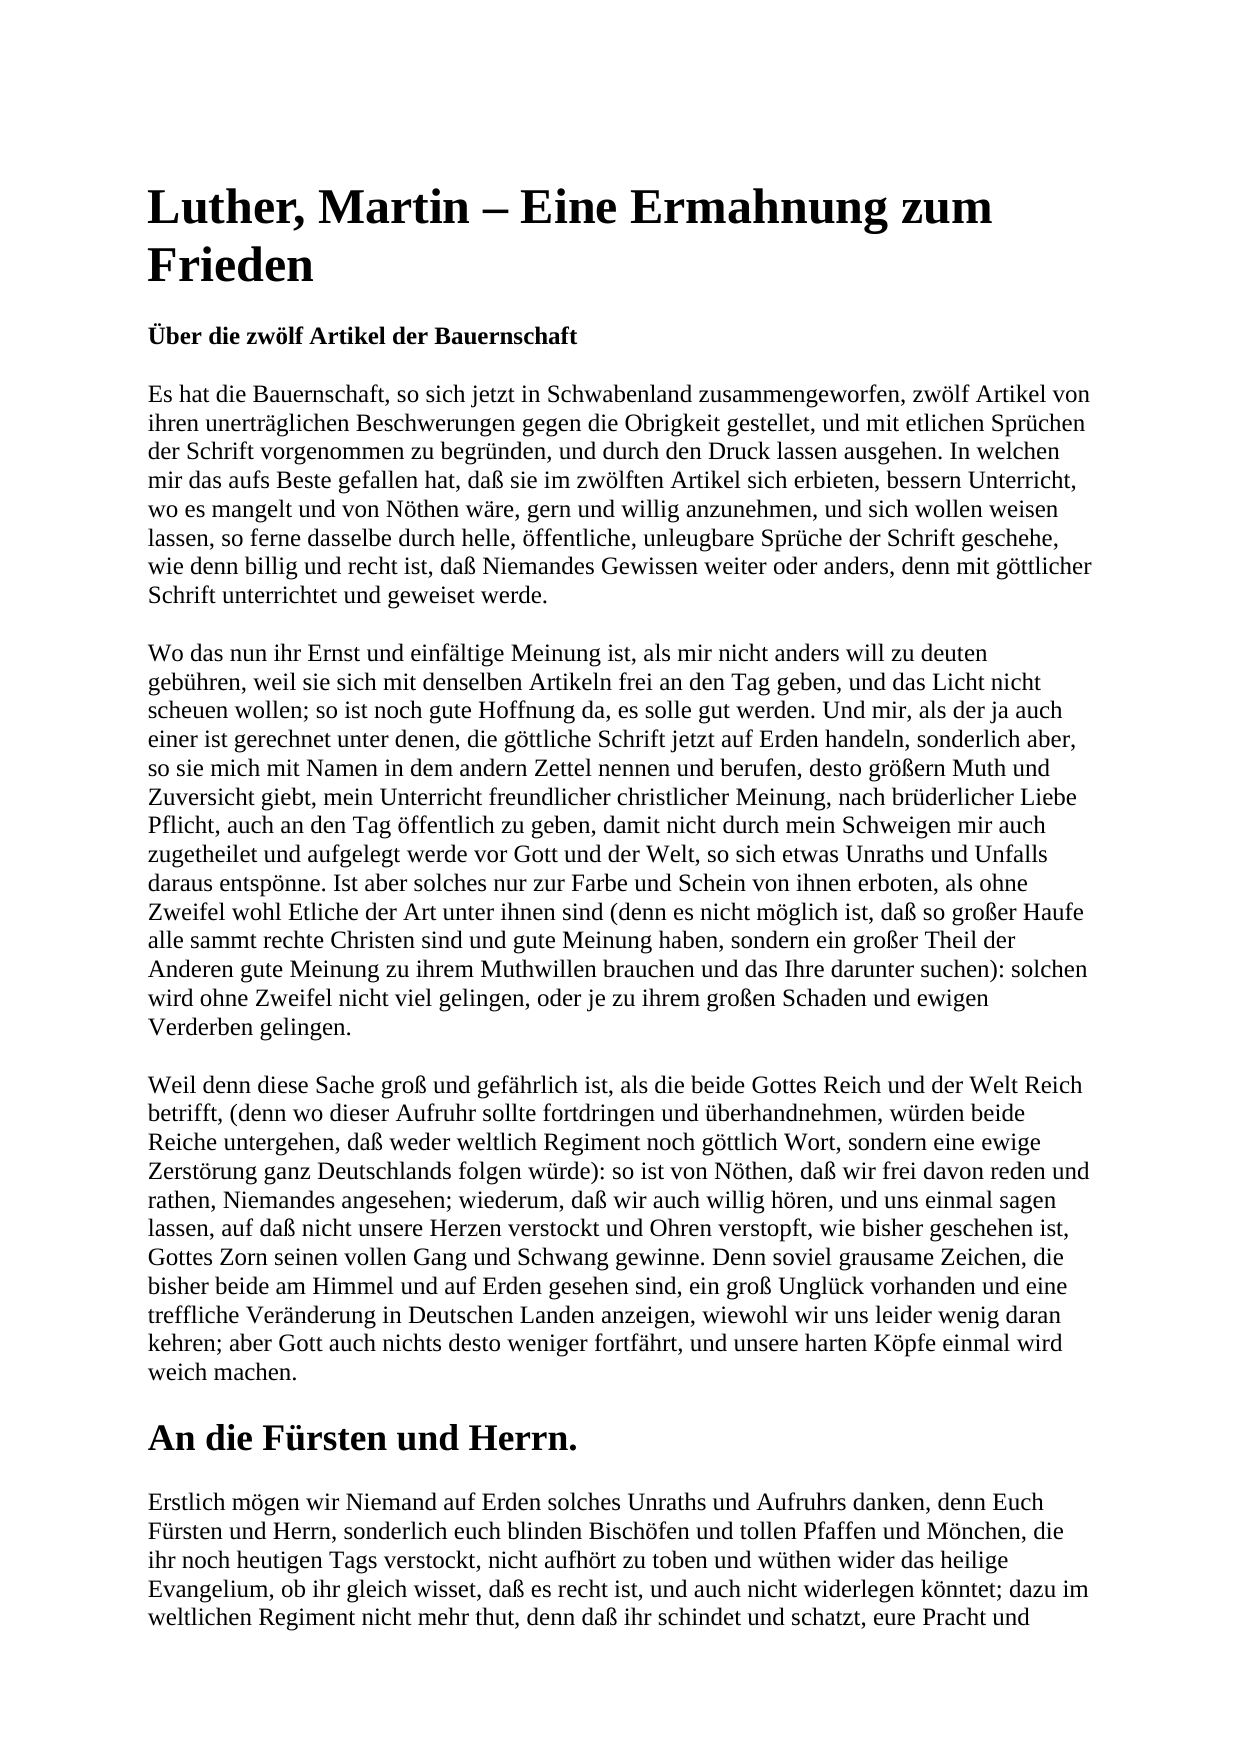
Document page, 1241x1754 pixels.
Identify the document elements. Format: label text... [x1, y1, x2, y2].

text Luther, Martin – Eine Ermahnung zum Frieden [148, 177, 1093, 292]
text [148, 1487, 1093, 1631]
text An die Fürsten und Herrn. [148, 1415, 1093, 1458]
text Über die zwölf Artikel der Bauernschaft [148, 321, 1093, 350]
text Es hat die Bauernschaft, so sich jetzt in Schwabenland zusammengeworfen, zwölf Artikel von ihren unerträglichen Beschwerungen gegen die Obrigkeit gestellet, und mit etlichen Sprüchen der Schrift vorgenommen zu begründen, und durch den Druck lassen ausgehen. In welchen mir das aufs Beste gefallen hat, daß sie im zwölften Artikel sich erbieten, bessern Unterricht, wo es mangelt und von Nöthen wäre, gern und willig anzunehmen, und sich wollen weisen lassen, so ferne dasselbe durch helle, öffentliche, unleugbare Sprüche der Schrift geschehe, wie denn billig und recht ist, daß Niemandes Gewissen weiter oder anders, denn mit göttlicher Schrift unterrichtet und geweiset werde. [148, 379, 1093, 609]
text Wo das nun ihr Ernst und einfältige Meinung ist, als mir nicht anders will zu deuten gebühren, weil sie sich mit denselben Artikeln frei an den Tag geben, und das Licht nicht scheuen wollen; so ist noch gute Hoffnung da, es solle gut werden. Und mir, als der ja auch einer ist gerechnet unter denen, die göttliche Schrift jetzt auf Erden handeln, sonderlich aber, so sie mich mit Namen in dem andern Zettel nennen und berufen, desto größern Muth und Zuversicht giebt, mein Unterricht freundlicher christlicher Meinung, nach brüderlicher Liebe Pflicht, auch an den Tag öffentlich zu geben, damit nicht durch mein Schweigen mir auch zugetheilet und aufgelegt werde vor Gott und der Welt, so sich etwas Unraths und Unfalls daraus entspönne. Ist aber solches nur zur Farbe und Schein von ihnen erboten, als ohne Zweifel wohl Etliche der Art unter ihnen sind (denn es nicht möglich ist, daß so großer Haufe alle sammt rechte Christen sind und gute Meinung haben, sondern ein großer Theil der Anderen gute Meinung zu ihrem Muthwillen brauchen und das Ihre darunter suchen): solchen wird ohne Zweifel nicht viel gelingen, oder je zu ihrem großen Schaden und ewigen Verderben gelingen. [148, 638, 1093, 1041]
text Weil denn diese Sache groß und gefährlich ist, als die beide Gottes Reich und der Welt Reich betrifft, (denn wo dieser Aufruhr sollte fortdringen und überhandnehmen, würden beide Reiche untergehen, daß weder weltlich Regiment noch göttlich Wort, sondern eine ewige Zerstörung ganz Deutschlands folgen würde): so ist von Nöthen, daß wir frei davon reden und rathen, Niemandes angesehen; wiederum, daß wir auch willig hören, und uns einmal sagen lassen, auf daß nicht unsere Herzen verstockt und Ohren verstopft, wie bisher geschehen ist, Gottes Zorn seinen vollen Gang und Schwang gewinne. Denn soviel grausame Zeichen, die bisher beide am Himmel und auf Erden gesehen sind, ein groß Unglück vorhanden und eine treffliche Veränderung in Deutschen Landen anzeigen, wiewohl wir uns leider wenig daran kehren; aber Gott auch nichts desto weniger fortfährt, und unsere harten Köpfe einmal wird weich machen. [148, 1070, 1093, 1386]
